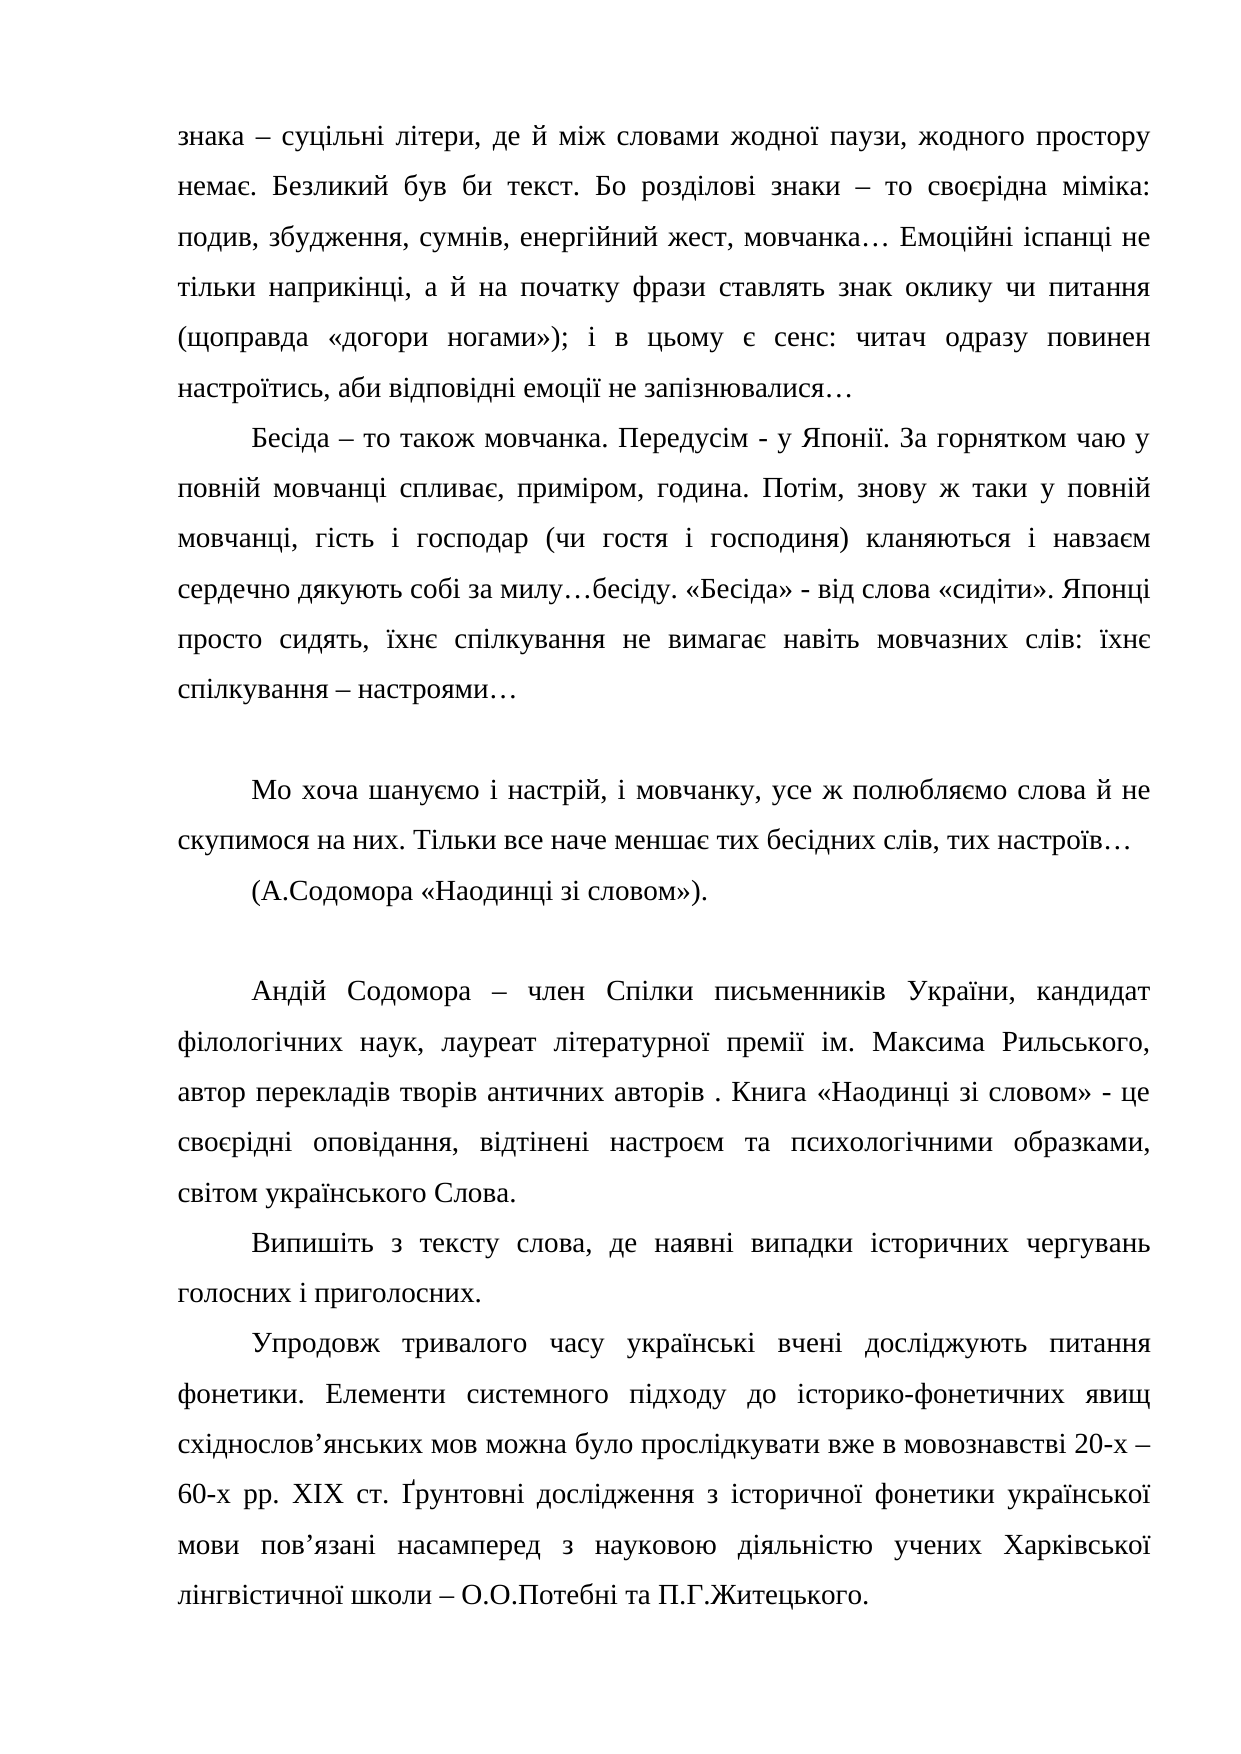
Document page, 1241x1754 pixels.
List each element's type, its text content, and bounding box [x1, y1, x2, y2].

text Бесіда – то також мовчанка. Передусім - у Японії. За горнятком чаю у повній мовчанці спливає, приміром, година. Потім, знову ж таки у повній мовчанці, гість і господар (чи гостя і господиня) кланяються і навзаєм сердечно дякують собі за милу…бесіду. «Бесіда» - від слова «сидіти». Японці просто сидять, їхнє спілкування не вимагає навіть мовчазних слів: їхнє спілкування – настроями… [177, 420, 1152, 705]
text Упродовж тривалого часу українські вчені досліджують питання фонетики. Елементи системного підходу до історико-фонетичних явищ східнослов’янських мов можна було прослідкувати вже в мовознавстві 20-х – 60-х рр. ХІХ ст. Ґрунтовні дослідження з історичної фонетики української мови пов’язані насамперед з науковою діяльністю учених Харківської лінгвістичної школи – О.О.Потебні та П.Г.Житецького. [177, 1326, 1152, 1611]
text Мо хоча шануємо і настрій, і мовчанку, усе ж полюбляємо слова й не скупимося на них. Тільки все наче меншає тих бесідних слів, тих настроїв… [177, 772, 1152, 856]
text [177, 118, 1152, 403]
text (А.Содомора «Наодинці зі словом»). [177, 873, 1152, 906]
text Андій Содомора – член Спілки письменників України, кандидат філологічних наук, лауреат літературної премії ім. Максима Рильського, автор перекладів творів античних авторів . Книга «Наодинці зі словом» - це своєрідні оповідання, відтінені настроєм та психологічними образками, світом українського Слова. [177, 973, 1152, 1208]
text Випишіть з тексту слова, де наявні випадки історичних чергувань голосних і приголосних. [177, 1225, 1152, 1309]
